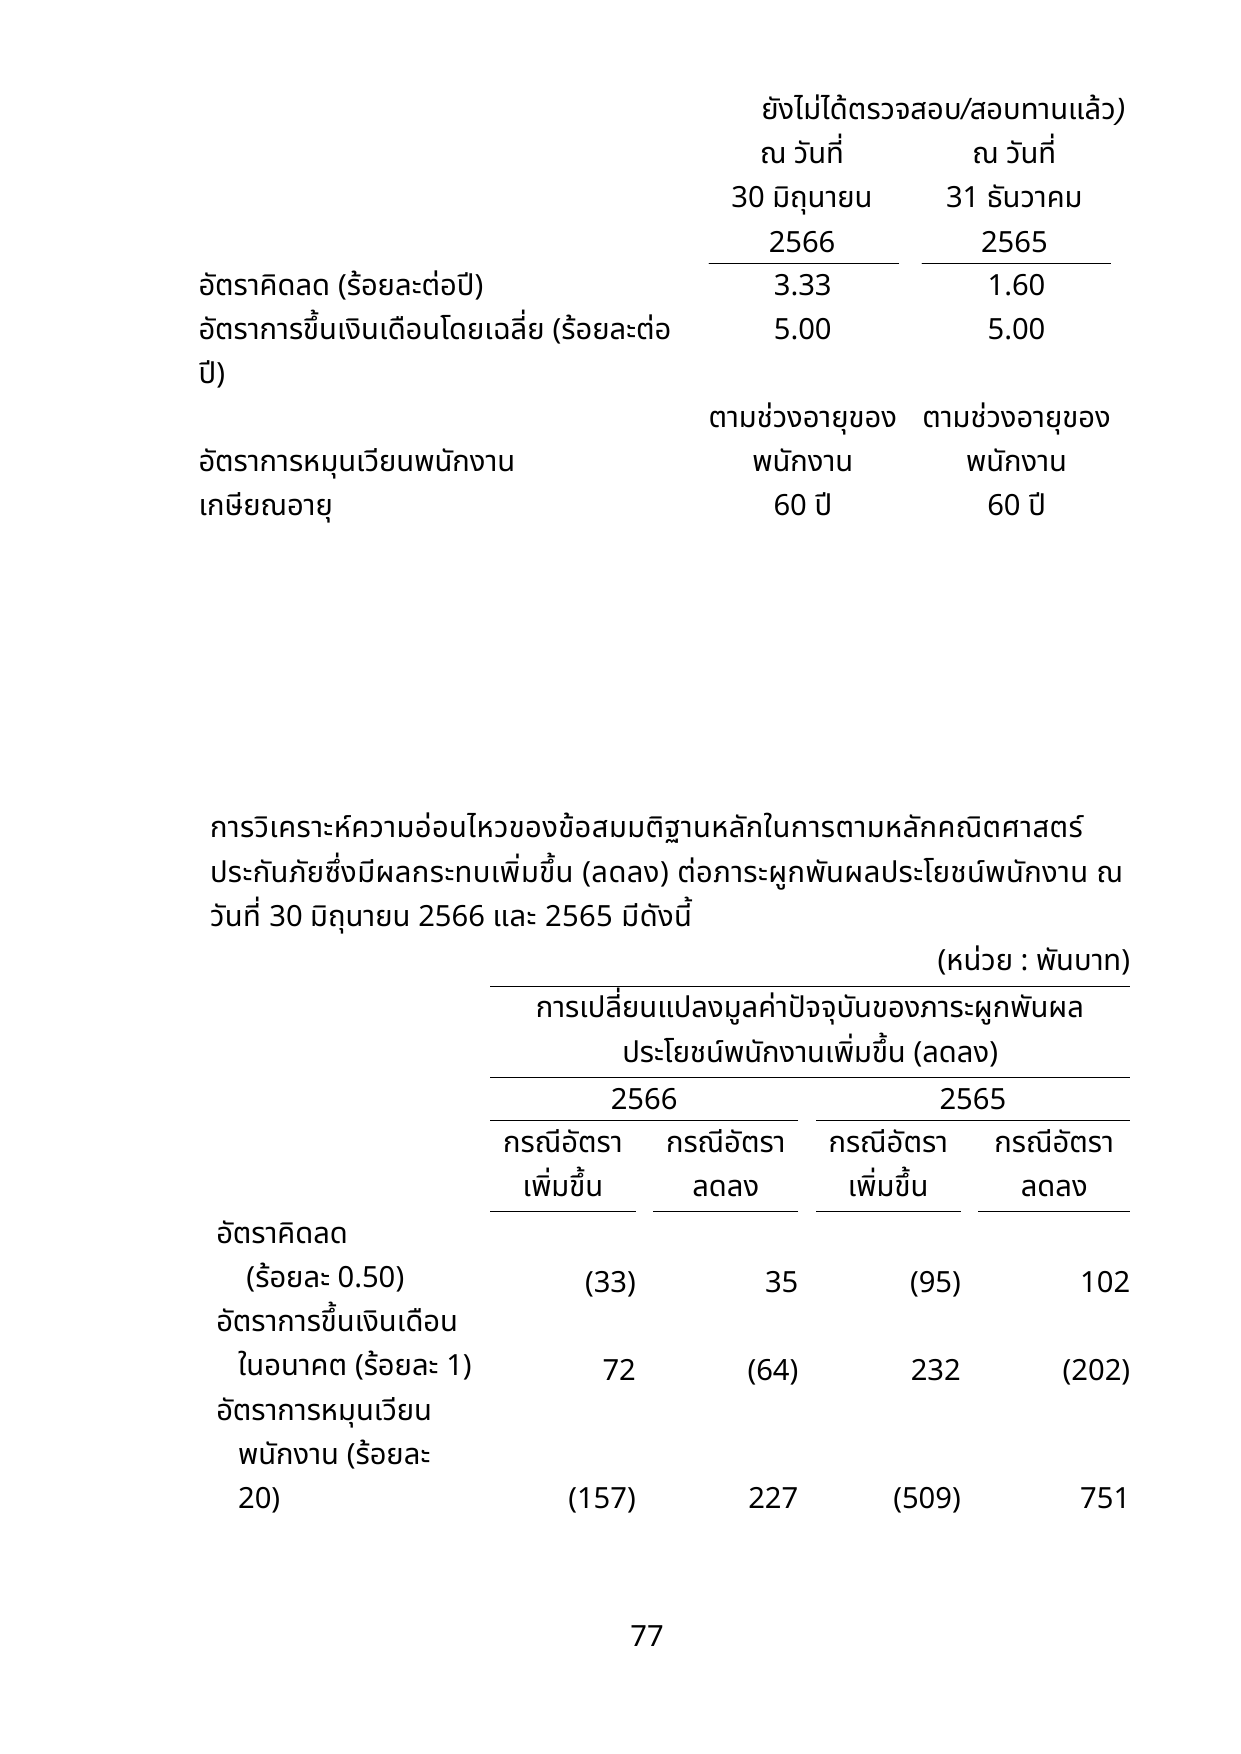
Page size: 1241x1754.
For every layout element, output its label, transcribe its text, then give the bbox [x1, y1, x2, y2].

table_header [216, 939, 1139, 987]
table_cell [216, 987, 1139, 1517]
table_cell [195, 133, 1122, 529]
text การวิเคราะห์ความอ่อนไหวของข้อสมมติฐานหลักในการตามหลักคณิตศาสตร์ประกันภัยซึ่งมีผลกระทบเพิ่มขึ้น (ลดลง) ต่อภาระผูกพันผลประโยชน์พนักงาน ณ วันที่ 30 มิถุนายน 2566 และ 2565 มีดังนี้ [210, 807, 1137, 939]
